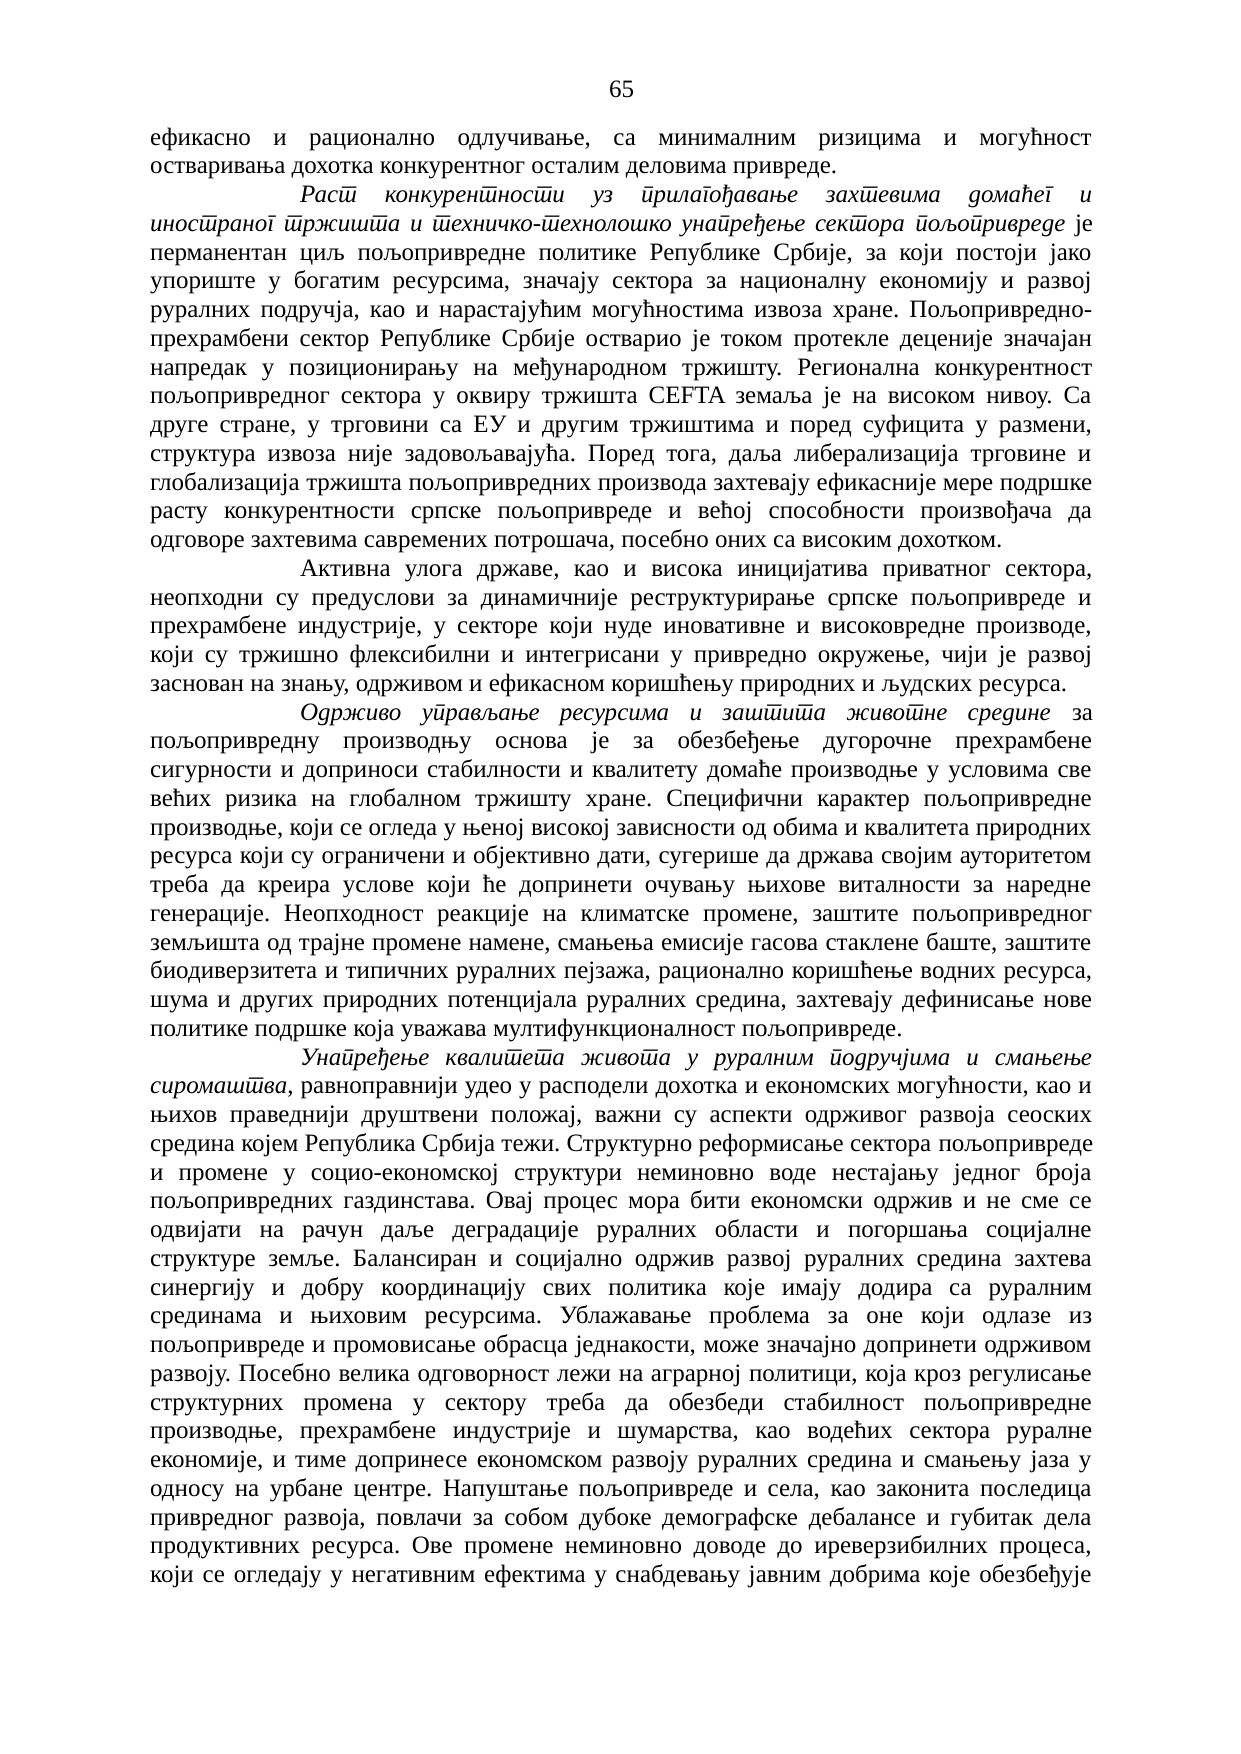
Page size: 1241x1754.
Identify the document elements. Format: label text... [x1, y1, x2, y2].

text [150, 122, 1093, 179]
text Одрживо управљање ресурсима и заштита животне средине за пољопривредну производњу основа је за обезбеђење дугорочне прехрамбене сигурности и доприноси стабилности и квалитету домаће производње у условима све већих ризика на глобалном тржишту хране. Специфични карактер пољопривредне производње, који се огледа у њеној високој зависности од обима и квалитета природних ресурса који су ограничени и објективно дати, сугерише да држава својим ауторитетом треба да креира услове који ће допринети очувању њихове виталности за наредне генерације. Неопходност реакције на климатске промене, заштите пољопривредног земљишта од трајне промене намене, смањења емисије гасова стаклене баште, заштите биодиверзитета и типичних руралних пејзажа, рационално коришћење водних ресурса, шума и других природних потенцијала руралних средина, захтевају дефинисање нове политике подршке која уважава мултифункционалност пољопривреде. [150, 697, 1093, 1042]
text Раст конкурентности уз прилагођавање захтевима домаћег и иностраног тржишта и техничко-технолошко унапређење сектора пољопривреде је перманентан циљ пољопривредне политике Републике Србије, за који постоји јако упориште у богатим ресурсима, значају сектора за националну економију и развој руралних подручја, као и нарастајућим могућностима извоза хране. Пољопривредно-прехрамбени сектор Републике Србије остварио је током протекле деценије значајан напредак у позиционирању на међународном тржишту. Регионална конкурентност пољопривредног сектора у оквиру тржишта CEFTA земаља је на високом нивоу. Са друге стране, у трговини са ЕУ и другим тржиштима и поред суфицита у размени, структура извоза није задовољавајућа. Поред тога, даља либерализација трговине и глобализација тржишта пољопривредних производа захтевају ефикасније мере подршке расту конкурентности српске пољопривреде и већој способности произвођача да одговоре захтевима савремених потрошача, посебно оних са високим дохотком. [150, 179, 1093, 553]
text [150, 1042, 1093, 1588]
text Активна улога државе, као и висока иницијатива приватног сектора, неопходни су предуслови за динамичније реструктурирање српске пољопривреде и прехрамбене индустрије, у секторе који нуде иновативне и високовредне производе, који су тржишно флексибилни и интегрисани у привредно окружење, чији је развој заснован на знању, одрживом и ефикасном коришћењу природних и људских ресурса. [150, 553, 1093, 697]
